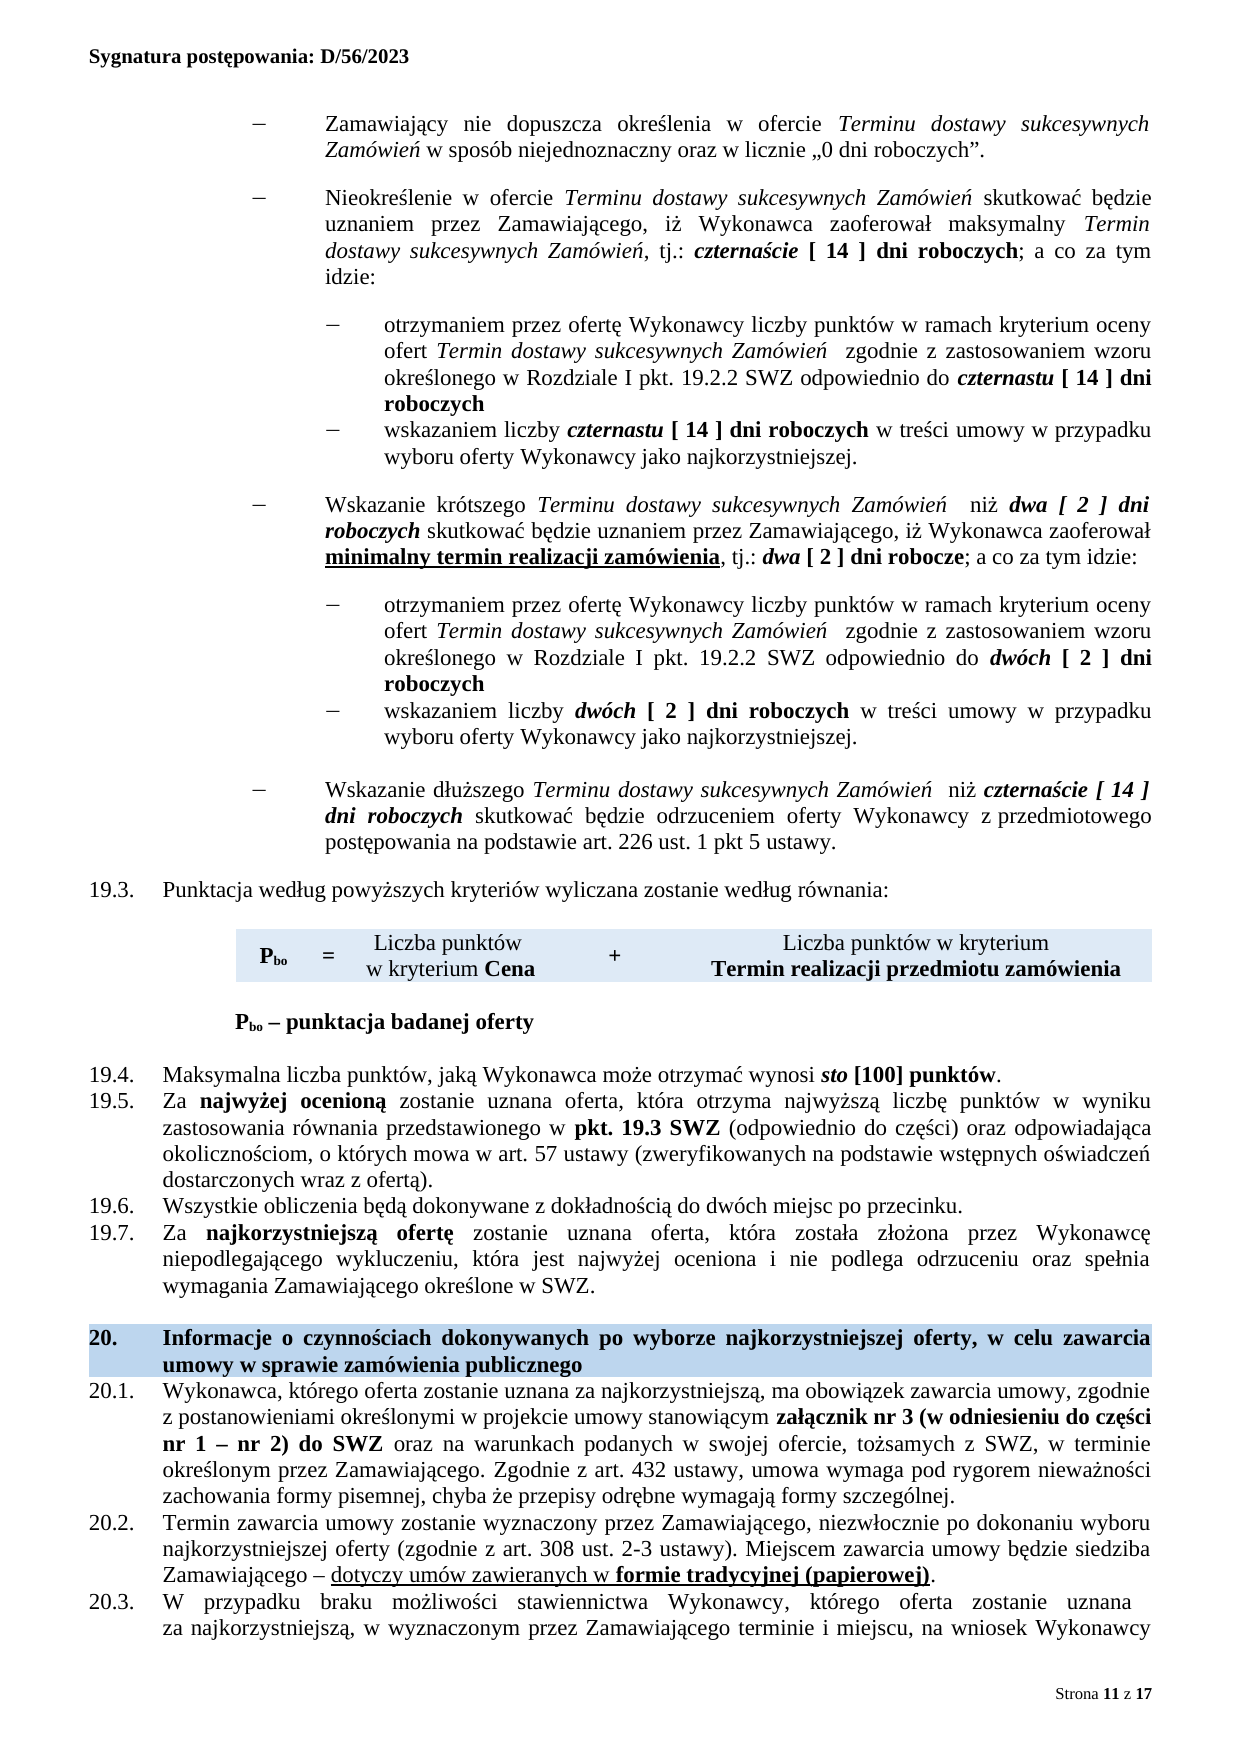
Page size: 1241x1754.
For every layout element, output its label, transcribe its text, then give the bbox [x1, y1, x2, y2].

list Informacje o czynnościach dokonywanych po wyborze najkorzystniejszej oferty, w celu zawarcia umowy w sprawie zamówienia publicznego [89, 1324, 1152, 1377]
list Wskazanie dłuższego Terminu dostawy sukcesywnych Zamówień niż czternaście [ 14 ] dni roboczych skutkować będzie odrzuceniem oferty Wykonawcy z przedmiotowego postępowania na podstawie art. 226 ust. 1 pkt 5 ustawy. [250, 776, 1152, 855]
list Wskazanie krótszego Terminu dostawy sukcesywnych Zamówień niż dwa [ 2 ] dni roboczych skutkować będzie uznaniem przez Zamawiającego, iż Wykonawca zaoferował minimalny termin realizacji zamówienia, tj.: dwa [ 2 ] dni robocze; a co za tym idzie: [250, 491, 1152, 570]
table_header Pbo [236, 929, 310, 982]
list Termin zawarcia umowy zostanie wyznaczony przez Zamawiającego, niezwłocznie po dokonaniu wyboru najkorzystniejszej oferty (zgodnie z art. 308 ust. 2-3 ustawy). Miejscem zawarcia umowy będzie siedziba Zamawiającego – dotyczy umów zawieranych w formie tradycyjnej (papierowej). [89, 1509, 1152, 1588]
list wskazaniem liczby czternastu [ 14 ] dni roboczych w treści umowy w przypadku wyboru oferty Wykonawcy jako najkorzystniejszej. [324, 416, 1152, 469]
list Za najwyżej ocenioną zostanie uznana oferta, która otrzyma najwyższą liczbę punktów w wyniku zastosowania równania przedstawionego w pkt. 19.3 SWZ (odpowiednio do części) oraz odpowiadająca okolicznościom, o których mowa w art. 57 ustawy (zweryfikowanych na podstawie wstępnych oświadczeń dostarczonych wraz z ofertą). [89, 1087, 1152, 1193]
list Punktacja według powyższych kryteriów wyliczana zostanie według równania: [89, 876, 1152, 903]
list Zamawiający nie dopuszcza określenia w ofercie Terminu dostawy sukcesywnych Zamówień w sposób niejednoznaczny oraz w licznie „0 dni roboczych”. [250, 110, 1152, 162]
list Za najkorzystniejszą ofertę zostanie uznana oferta, która została złożona przez Wykonawcę niepodlegającego wykluczeniu, która jest najwyżej oceniona i nie podlega odrzuceniu oraz spełnia wymagania Zamawiającego określone w SWZ. [89, 1219, 1152, 1298]
table_header Liczba punktów w kryterium Cena [354, 929, 546, 982]
list Wszystkie obliczenia będą dokonywane z dokładnością do dwóch miejsc po przecinku. [89, 1193, 1152, 1219]
list Nieokreślenie w ofercie Terminu dostawy sukcesywnych Zamówień skutkować będzie uznaniem przez Zamawiającego, iż Wykonawca zaoferował maksymalny Termin dostawy sukcesywnych Zamówień, tj.: czternaście [ 14 ] dni roboczych; a co za tym idzie: [250, 184, 1152, 289]
table_header + [546, 929, 679, 982]
list wskazaniem liczby dwóch [ 2 ] dni roboczych w treści umowy w przypadku wyboru oferty Wykonawcy jako najkorzystniejszej. [324, 697, 1152, 749]
list Maksymalna liczba punktów, jaką Wykonawca może otrzymać wynosi sto [100] punktów. [89, 1061, 1152, 1087]
list otrzymaniem przez ofertę Wykonawcy liczby punktów w ramach kryterium oceny ofert Termin dostawy sukcesywnych Zamówień zgodnie z zastosowaniem wzoru określonego w Rozdziale I pkt. 19.2.2 SWZ odpowiednio do czternastu [ 14 ] dni roboczych [324, 311, 1152, 416]
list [89, 1588, 1152, 1641]
table_header = [310, 929, 354, 982]
table_header Liczba punktów w kryterium Termin realizacji przedmiotu zamówienia [679, 929, 1152, 982]
text Pbo – punktacja badanej oferty [235, 1008, 1152, 1034]
list Wykonawca, którego oferta zostanie uznana za najkorzystniejszą, ma obowiązek zawarcia umowy, zgodnie z postanowieniami określonymi w projekcie umowy stanowiącym załącznik nr 3 (w odniesieniu do części nr 1 – nr 2) do SWZ oraz na warunkach podanych w swojej ofercie, tożsamych z SWZ, w terminie określonym przez Zamawiającego. Zgodnie z art. 432 ustawy, umowa wymaga pod rygorem nieważności zachowania formy pisemnej, chyba że przepisy odrębne wymagają formy szczególnej. [89, 1377, 1152, 1509]
list otrzymaniem przez ofertę Wykonawcy liczby punktów w ramach kryterium oceny ofert Termin dostawy sukcesywnych Zamówień zgodnie z zastosowaniem wzoru określonego w Rozdziale I pkt. 19.2.2 SWZ odpowiednio do dwóch [ 2 ] dni roboczych [324, 591, 1152, 697]
